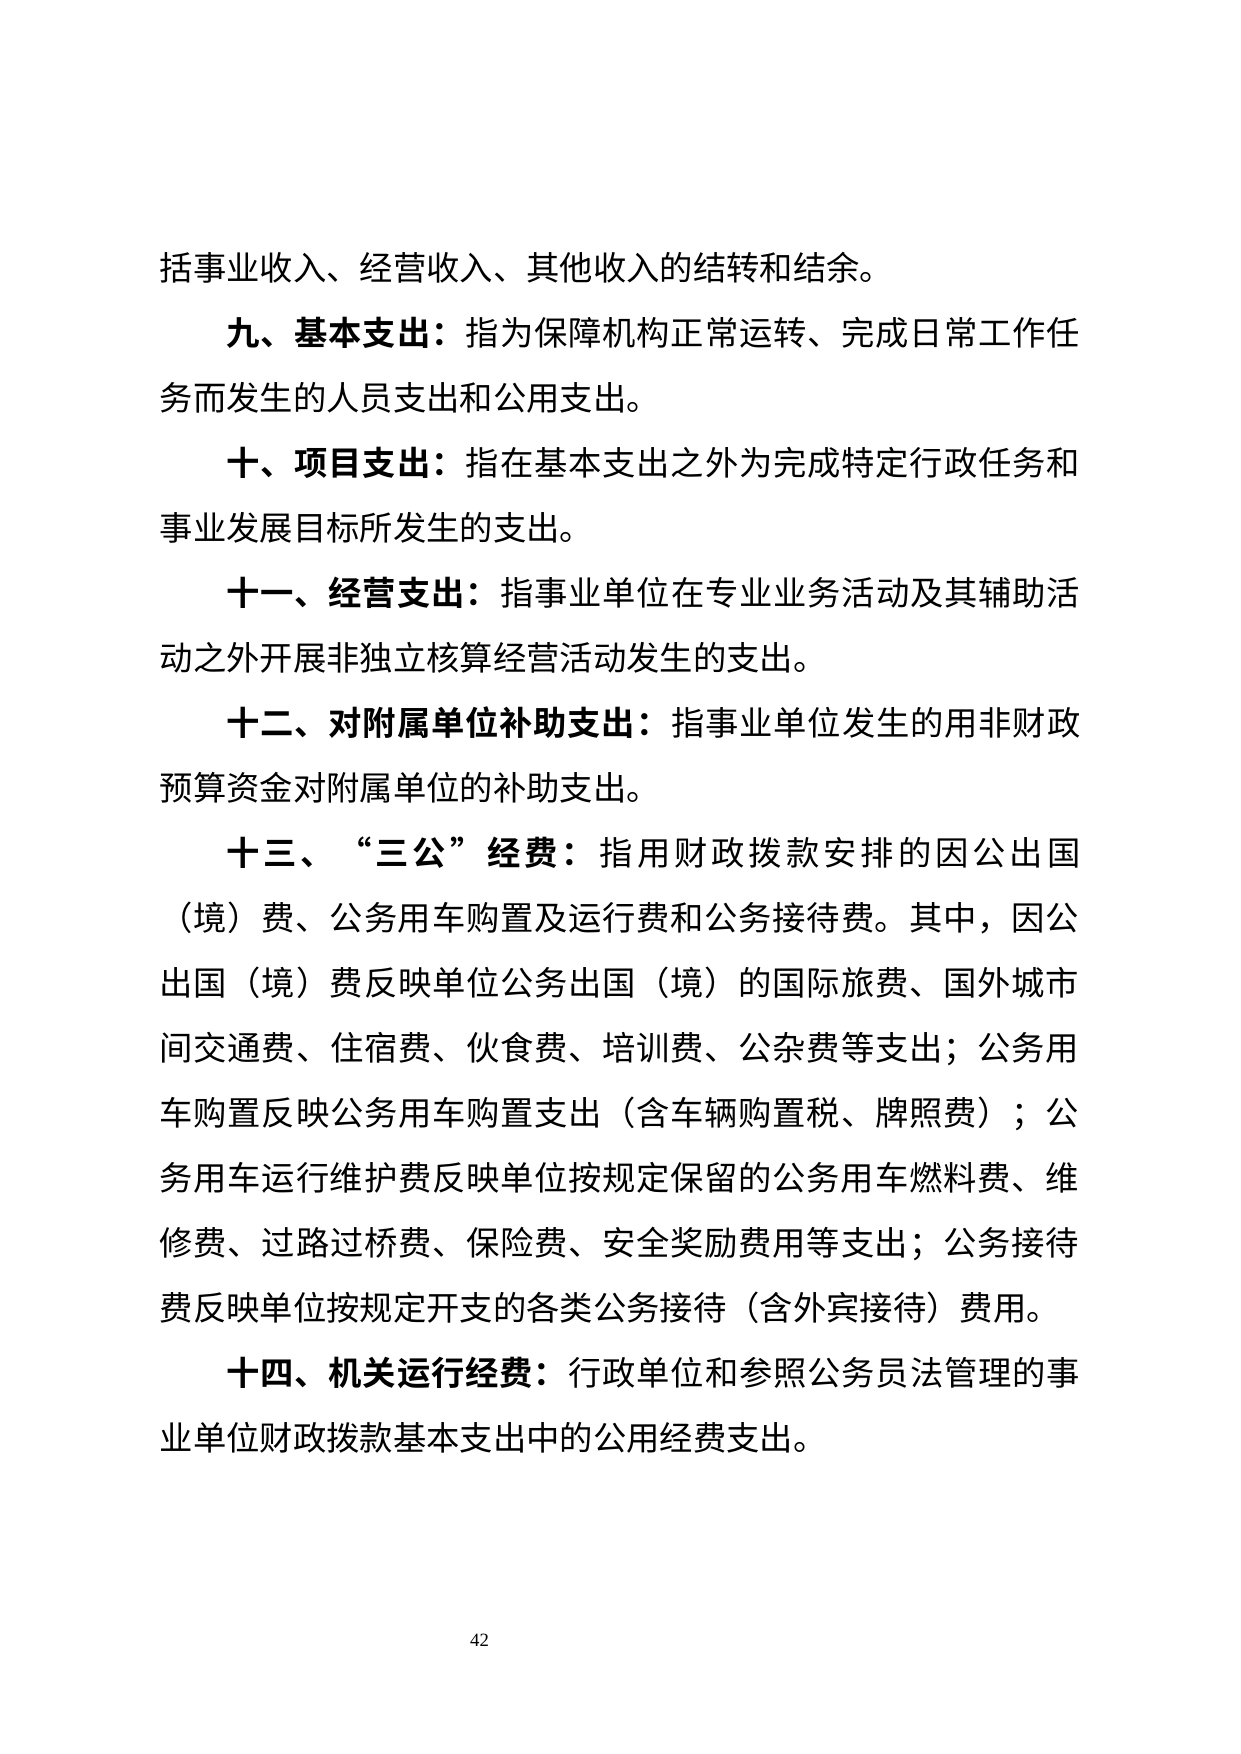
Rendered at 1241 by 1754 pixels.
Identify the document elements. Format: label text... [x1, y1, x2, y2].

text 十一、经营支出：指事业单位在专业业务活动及其辅助活动之外开展非独立核算经营活动发生的支出。 [159, 558, 1081, 688]
text 十三、“三公”经费：指用财政拨款安排的因公出国（境）费、公务用车购置及运行费和公务接待费。其中，因公出国（境）费反映单位公务出国（境）的国际旅费、国外城市间交通费、住宿费、伙食费、培训费、公杂费等支出；公务用车购置反映公务用车购置支出（含车辆购置税、牌照费）；公务用车运行维护费反映单位按规定保留的公务用车燃料费、维修费、过路过桥费、保险费、安全奖励费用等支出；公务接待费反映单位按规定开支的各类公务接待（含外宾接待）费用。 [159, 818, 1081, 1338]
text 十、项目支出：指在基本支出之外为完成特定行政任务和事业发展目标所发生的支出。 [159, 428, 1081, 558]
text 十二、对附属单位补助支出：指事业单位发生的用非财政预算资金对附属单位的补助支出。 [159, 688, 1081, 818]
text 十四、机关运行经费：行政单位和参照公务员法管理的事业单位财政拨款基本支出中的公用经费支出。 [159, 1338, 1081, 1468]
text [159, 233, 1081, 298]
text 九、基本支出：指为保障机构正常运转、完成日常工作任务而发生的人员支出和公用支出。 [159, 298, 1081, 428]
